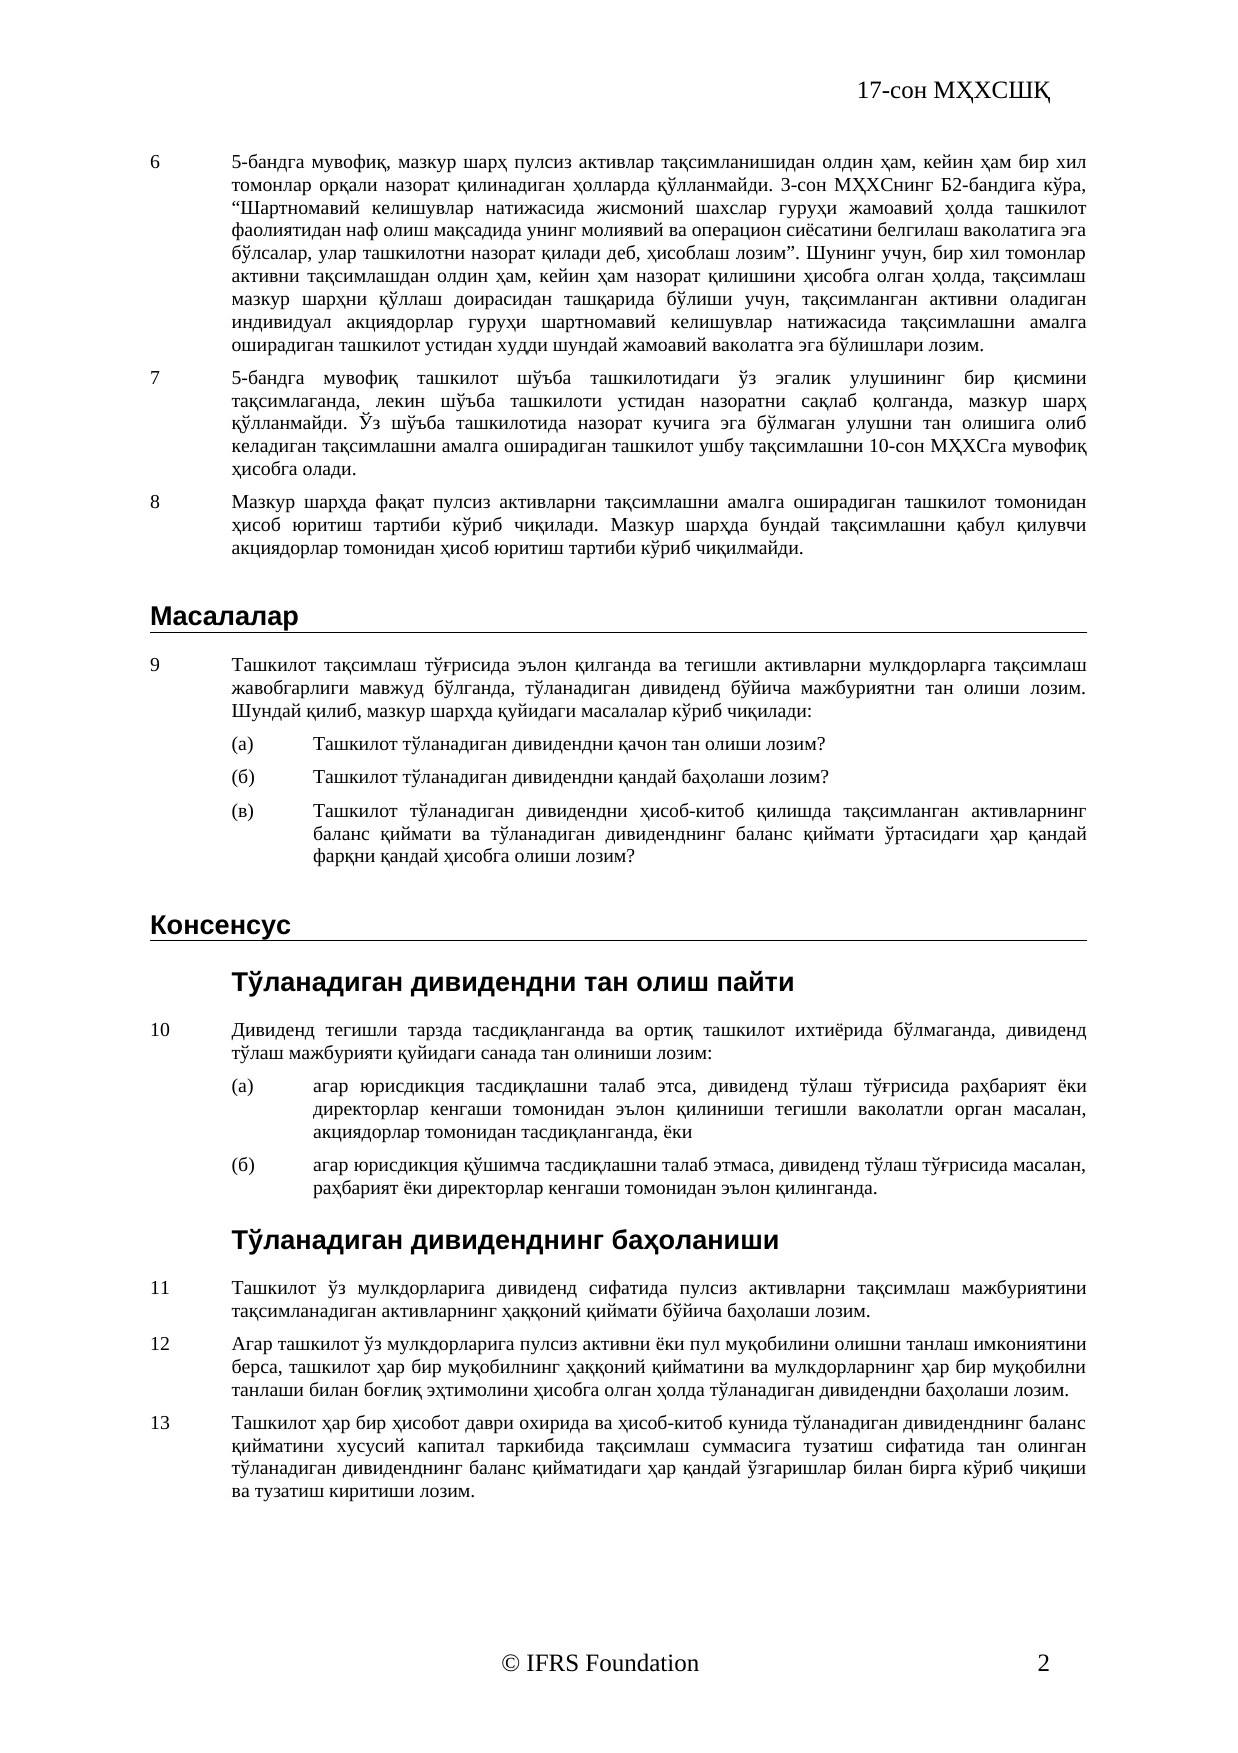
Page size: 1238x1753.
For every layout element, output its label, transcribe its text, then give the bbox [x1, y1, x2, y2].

text 10 Дивиденд тегишли тарзда тасдиқланганда ва ортиқ ташкилот ихтиёрида бўлмаганда, дивиденд тўлаш мажбурияти қуйидаги санада тан олиниши лозим: [150, 1018, 1087, 1064]
text Тўланадиган дивидендни тан олиш пайти [231, 966, 1087, 997]
text 7 5-бандга мувофиқ ташкилот шўъба ташкилотидаги ўз эгалик улушининг бир қисмини тақсимлаганда, лекин шўъба ташкилоти устидан назоратни сақлаб қолганда, мазкур шарҳ қўлланмайди. Ўз шўъба ташкилотида назорат кучига эга бўлмаган улушни тан олишига олиб келадиган тақсимлашни амалга оширадиган ташкилот ушбу тақсимлашни 10-сон МҲХСга мувофиқ ҳисобга олади. [150, 366, 1087, 480]
text 11 Ташкилот ўз мулкдорларига дивиденд сифатида пулсиз активларни тақсимлаш мажбуриятини тақсимланадиган активларнинг ҳаққоний қиймати бўйича баҳолаши лозим. [150, 1276, 1087, 1321]
text Масалалар [150, 600, 1087, 632]
text 13 Ташкилот ҳар бир ҳисобот даври охирида ва ҳисоб-китоб кунида тўланадиган дивиденднинг баланс қийматини хусусий капитал таркибида тақсимлаш суммасига тузатиш сифатида тан олинган тўланадиган дивиденднинг баланс қийматидаги ҳар қандай ўзгаришлар билан бирга кўриб чиқиши ва тузатиш киритиши лозим. [150, 1411, 1087, 1502]
text 12 Aгар ташкилот ўз мулкдорларига пулсиз активни ёки пул муқобилини олишни танлаш имкониятини берса, ташкилот ҳар бир муқобилнинг ҳаққоний қийматини ва мулкдорларнинг ҳар бир муқобилни танлаши билан боғлиқ эҳтимолини ҳисобга олган ҳолда тўланадиган дивидендни баҳолаши лозим. [150, 1332, 1087, 1400]
text (в) Ташкилот тўланадиган дивидендни ҳисоб-китоб қилишда тақсимланган активларнинг баланс қиймати ва тўланадиган дивиденднинг баланс қиймати ўртасидаги ҳар қандай фарқни қандай ҳисобга олиши лозим? [231, 799, 1087, 867]
text 8 Мазкур шарҳда фақат пулсиз активларни тақсимлашни амалга оширадиган ташкилот томонидан ҳисоб юритиш тартиби кўриб чиқилади. Мазкур шарҳда бундай тақсимлашни қабул қилувчи акциядорлар томонидан ҳисоб юритиш тартиби кўриб чиқилмайди. [150, 490, 1087, 559]
text (б) агар юрисдикция қўшимча тасдиқлашни талаб этмаса, дивиденд тўлаш тўғрисида масалан, раҳбарият ёки директорлар кенгаши томонидан эълон қилинганда. [231, 1153, 1087, 1199]
text (a) Ташкилот тўланадиган дивидендни қачон тан олиши лозим? [231, 732, 1087, 755]
text (б) Ташкилот тўланадиган дивидендни қандай баҳолаши лозим? [231, 766, 1087, 788]
text Тўланадиган дивиденднинг баҳоланиши [231, 1224, 1087, 1255]
text Консенсус [150, 909, 1087, 940]
text 6 5-бандга мувофиқ, мазкур шарҳ пулсиз активлар тақсимланишидан олдин ҳам, кейин ҳам бир хил томонлар орқали назорат қилинадиган ҳолларда қўлланмайди. 3-сон МҲХСнинг Б2-бандига кўра, “Шартномавий келишувлар натижасида жисмоний шахслар гуруҳи жамоавий ҳолда ташкилот фаолиятидан наф олиш мақсадида унинг молиявий ва операцион сиёсатини белгилаш ваколатига эга бўлсалар, улар ташкилотни назорат қилади деб, ҳисоблаш лозим”. Шунинг учун, бир хил томонлар активни тақсимлашдан олдин ҳам, кейин ҳам назорат қилишини ҳисобга олган ҳолда, тақсимлаш мазкур шарҳни қўллаш доирасидан ташқарида бўлиши учун, тақсимланган активни оладиган индивидуал акциядорлар гуруҳи шартномавий келишувлар натижасида тақсимлашни амалга оширадиган ташкилот устидан худди шундай жамоавий ваколатга эга бўлишлари лозим. [150, 150, 1087, 355]
text (a) агар юрисдикция тасдиқлашни талаб этса, дивиденд тўлаш тўғрисида раҳбарият ёки директорлар кенгаши томонидан эълон қилиниши тегишли ваколатли орган масалан, акциядорлар томонидан тасдиқланганда, ёки [231, 1074, 1087, 1143]
text 9 Ташкилот тақсимлаш тўғрисида эълон қилганда ва тегишли активларни мулкдорларга тақсимлаш жавобгарлиги мавжуд бўлганда, тўланадиган дивиденд бўйича мажбуриятни тан олиши лозим. Шундай қилиб, мазкур шарҳда қуйидаги масалалар кўриб чиқилади: [150, 653, 1087, 722]
